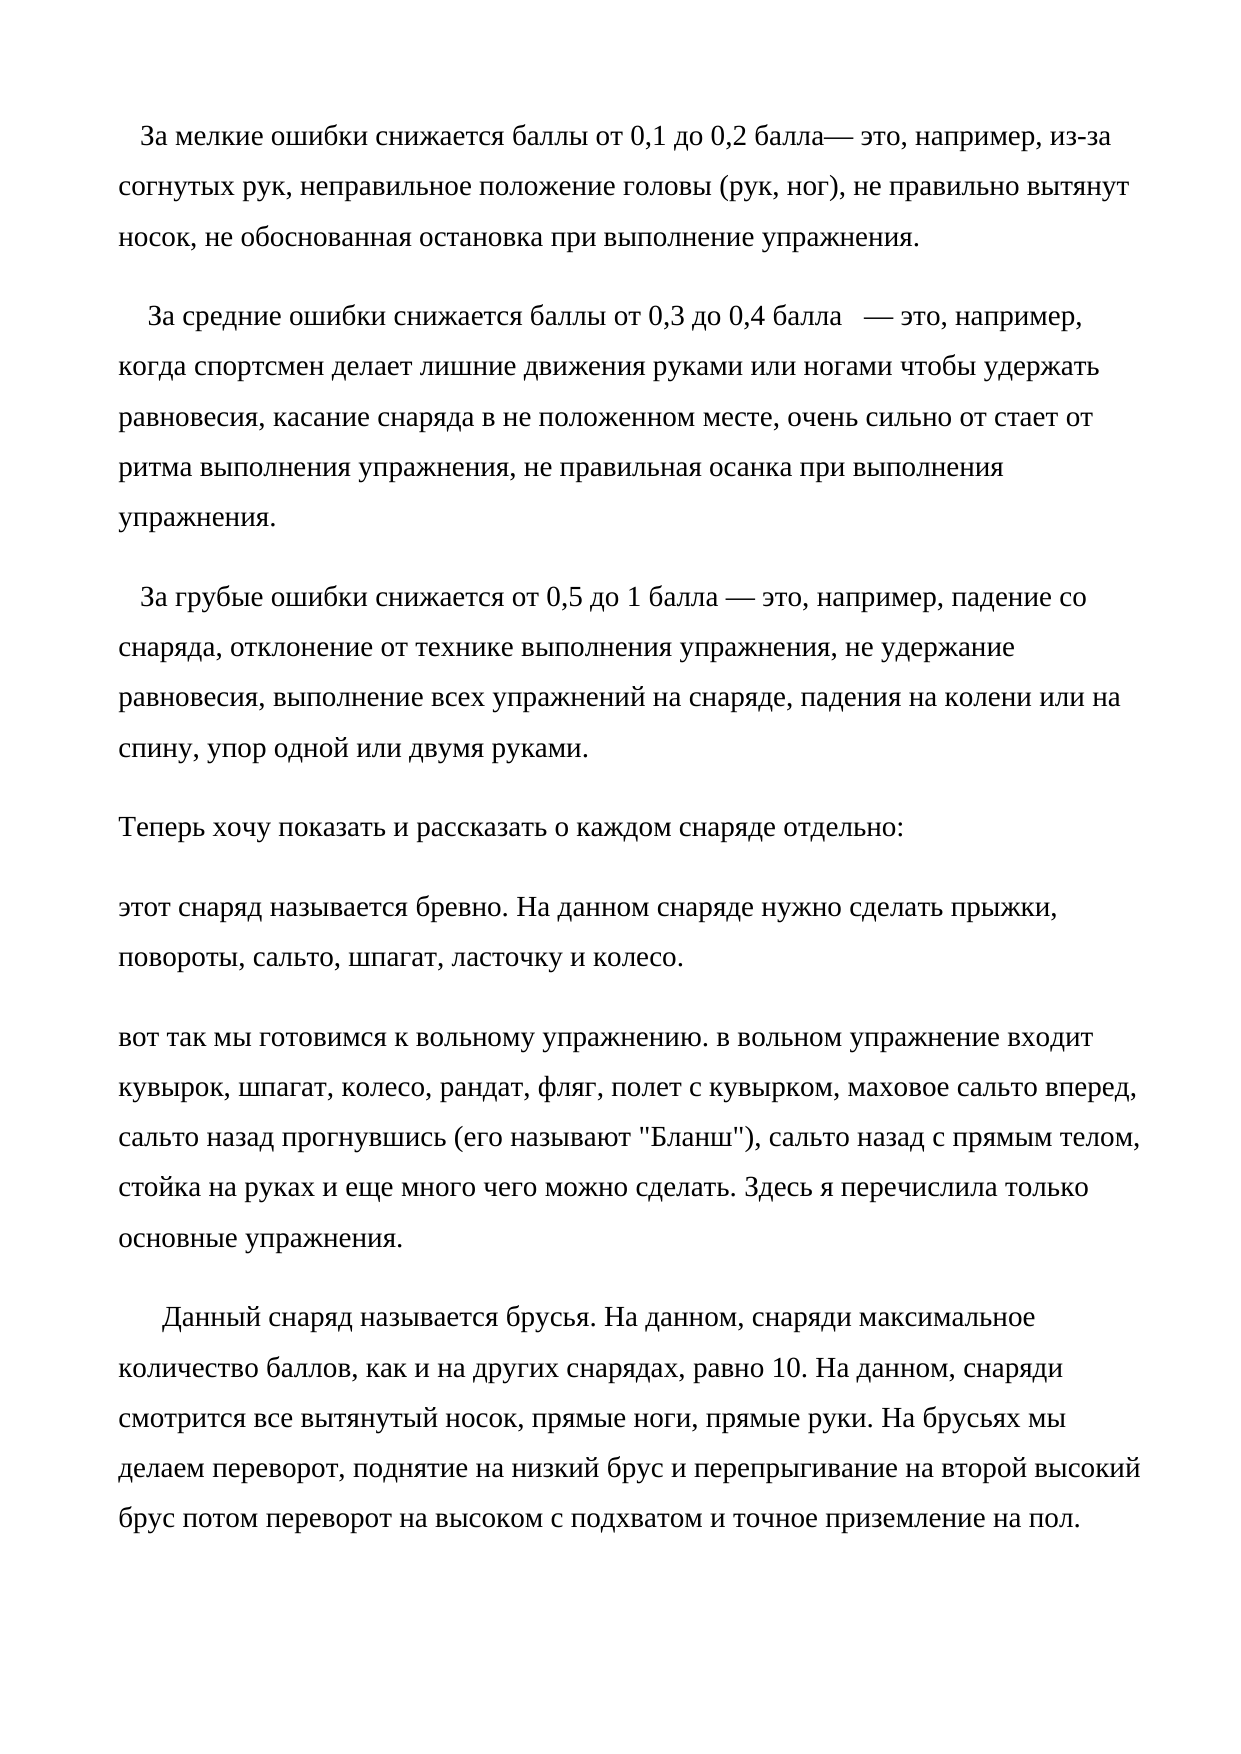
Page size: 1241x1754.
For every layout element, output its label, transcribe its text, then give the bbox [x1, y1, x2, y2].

text этот снаряд называется бревно. На данном снаряде нужно сделать прыжки, повороты, сальто, шпагат, ласточку и колесо. [118, 889, 1152, 973]
text За грубые ошибки снижается от 0,5 до 1 балла — это, например, падение со снаряда, отклонение от технике выполнения упражнения, не удержание равновесия, выполнение всех упражнений на снаряде, падения на колени или на спину, упор одной или двумя руками. [118, 579, 1152, 763]
text вот так мы готовимся к вольному упражнению. в вольном упражнение входит кувырок, шпагат, колесо, рандат, фляг, полет с кувырком, маховое сальто вперед, сальто назад прогнувшись (его называют "Бланш"), сальто назад с прямым телом, стойка на руках и еще много чего можно сделать. Здесь я перечислила только основные упражнения. [118, 1019, 1152, 1253]
text За средние ошибки снижается баллы от 0,3 до 0,4 балла — это, например, когда спортсмен делает лишние движения руками или ногами чтобы удержать равновесия, касание снаряда в не положенном месте, очень сильно от стает от ритма выполнения упражнения, не правильная осанка при выполнения упражнения. [118, 298, 1152, 533]
text Теперь хочу показать и рассказать о каждом снаряде отдельно: [118, 809, 1152, 843]
text За мелкие ошибки снижается баллы от 0,1 до 0,2 балла— это, например, из-за согнутых рук, неправильное положение головы (рук, ног), не правильно вытянут носок, не обоснованная остановка при выполнение упражнения. [118, 118, 1152, 252]
text Данный снаряд называется брусья. На данном, снаряди максимальное количество баллов, как и на других снарядах, равно 10. На данном, снаряди смотрится все вытянутый носок, прямые ноги, прямые руки. На брусьях мы делаем переворот, поднятие на низкий брус и перепрыгивание на второй высокий брус потом переворот на высоком с подхватом и точное приземление на пол. [118, 1299, 1152, 1534]
